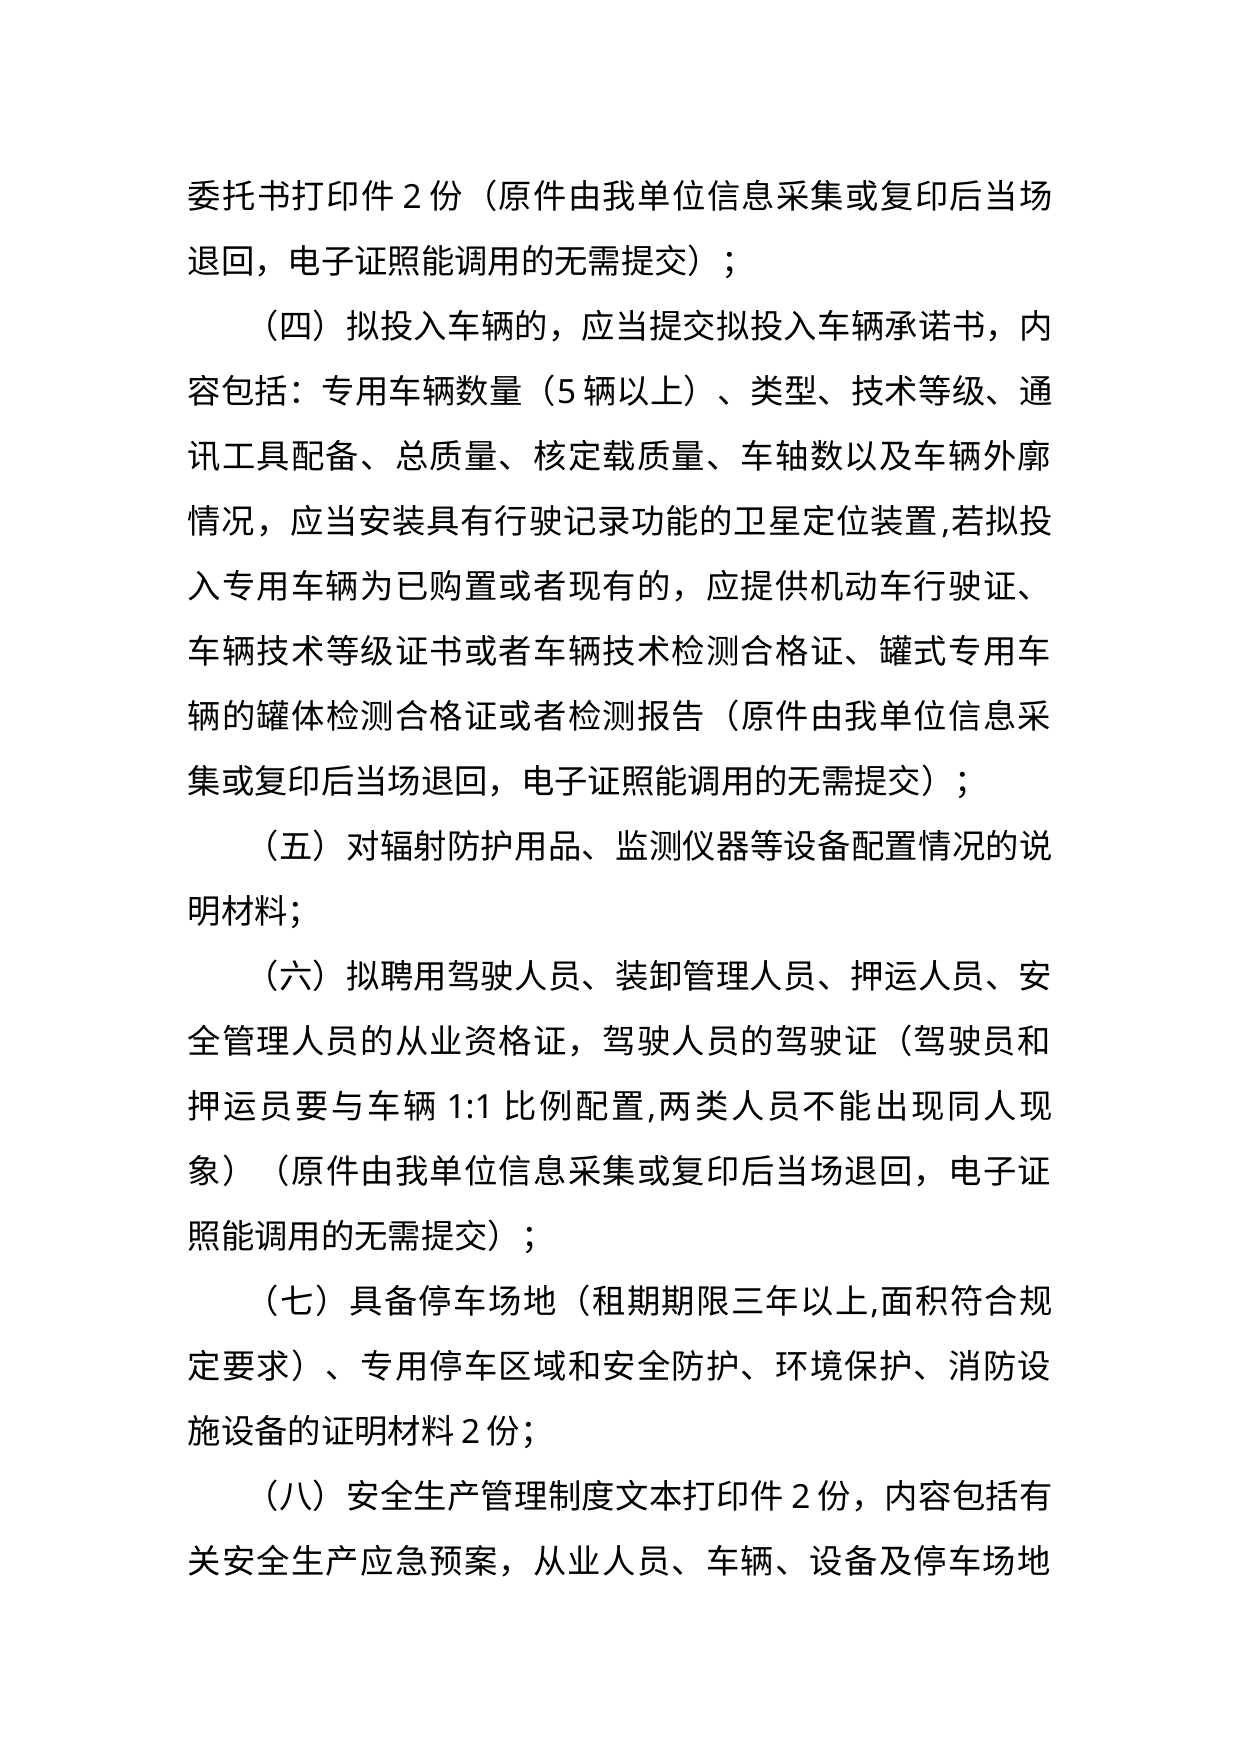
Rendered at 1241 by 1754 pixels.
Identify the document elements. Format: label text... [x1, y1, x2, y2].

text （七）具备停车场地（租期期限三年以上,面积符合规定要求）、专用停车区域和安全防护、环境保护、消防设施设备的证明材料2份； [187, 1267, 1053, 1462]
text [187, 162, 1053, 292]
text （六）拟聘用驾驶人员、装卸管理人员、押运人员、安全管理人员的从业资格证，驾驶人员的驾驶证（驾驶员和押运员要与车辆1:1比例配置,两类人员不能出现同人现象）（原件由我单位信息采集或复印后当场退回，电子证照能调用的无需提交）； [187, 942, 1053, 1267]
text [187, 1462, 1053, 1592]
text （五）对辐射防护用品、监测仪器等设备配置情况的说明材料； [187, 812, 1053, 942]
text （四）拟投入车辆的，应当提交拟投入车辆承诺书，内容包括：专用车辆数量（5辆以上）、类型、技术等级、通讯工具配备、总质量、核定载质量、车轴数以及车辆外廓情况，应当安装具有行驶记录功能的卫星定位装置,若拟投入专用车辆为已购置或者现有的，应提供机动车行驶证、车辆技术等级证书或者车辆技术检测合格证、罐式专用车辆的罐体检测合格证或者检测报告（原件由我单位信息采集或复印后当场退回，电子证照能调用的无需提交）； [187, 292, 1053, 812]
